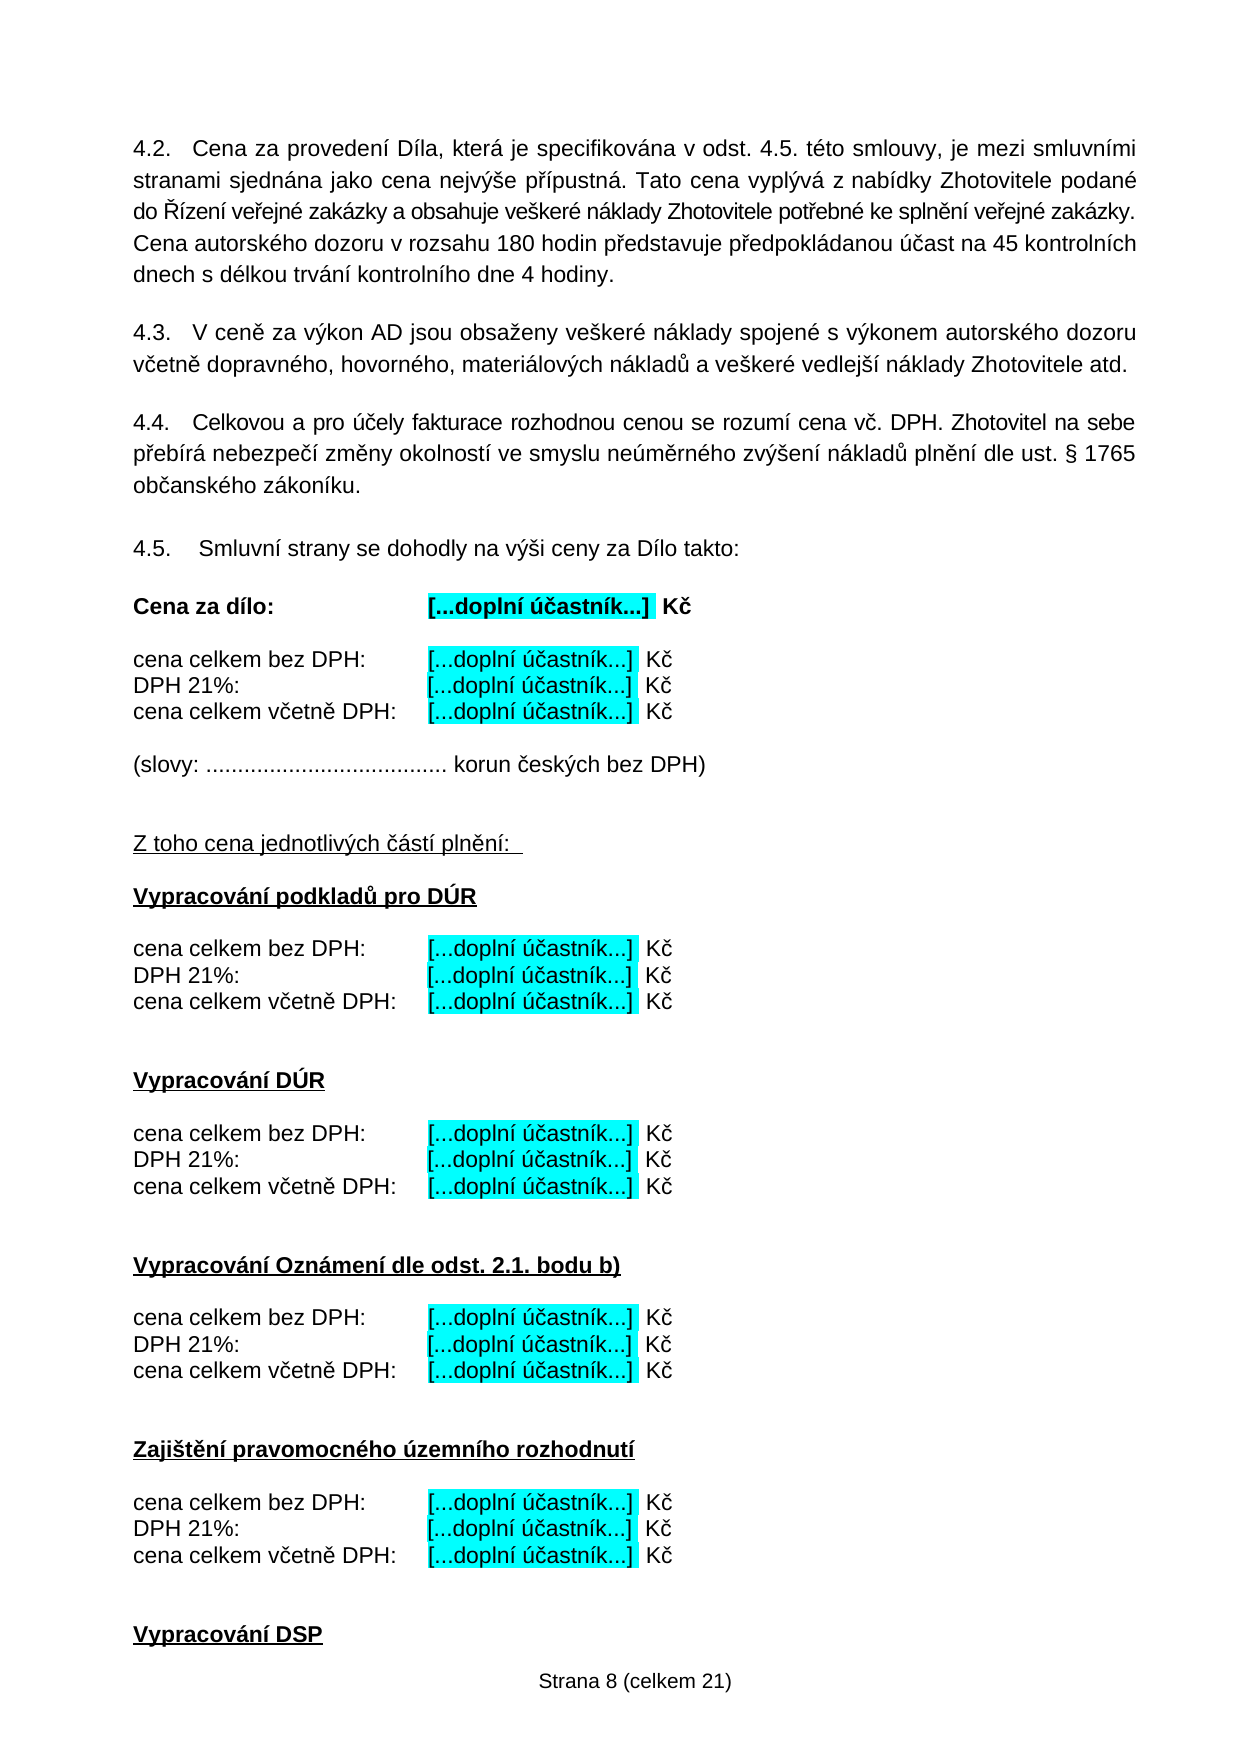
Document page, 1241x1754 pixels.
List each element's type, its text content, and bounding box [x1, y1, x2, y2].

text cena celkem bez DPH: Kč [639, 646, 1137, 672]
text cena celkem bez DPH: Kč [639, 1304, 1137, 1331]
text DPH 21%: Kč [638, 1515, 1137, 1542]
text Zajištění pravomocného územního rozhodnutí [133, 1436, 1137, 1462]
text cena celkem bez DPH: Kč [639, 1120, 1137, 1146]
text DPH 21%: Kč [133, 962, 427, 988]
text cena celkem včetně DPH: Kč [639, 1542, 1137, 1568]
text (slovy: ...................................... korun českých bez DPH) [133, 751, 1137, 777]
list Smluvní strany se dohodly na výši ceny za Dílo takto: [133, 535, 1137, 561]
text Vypracování DÚR [133, 1067, 1137, 1093]
text DPH 21%: Kč [133, 1146, 427, 1173]
text cena celkem bez DPH: Kč [133, 646, 428, 672]
list Celkovou a pro účely fakturace rozhodnou cenou se rozumí cena vč. DPH. Zhotovitel na sebe přebírá nebezpečí změny okolností ve smyslu neúměrného zvýšení nákladů plnění dle ust. § 1765 občanského zákoníku. [133, 409, 1137, 498]
list Cena za provedení Díla, která je specifikována v odst. 4.5. této smlouvy, je mezi smluvními stranami sjednána jako cena nejvýše přípustná. Tato cena vyplývá z nabídky Zhotovitele podané do Řízení veřejné zakázky a obsahuje veškeré náklady Zhotovitele potřebné ke splnění veřejné zakázky. Cena autorského dozoru v rozsahu 180 hodin představuje předpokládanou účast na 45 kontrolních dnech s délkou trvání kontrolního dne 4 hodiny. [133, 135, 1137, 288]
text DPH 21%: Kč [638, 1331, 1137, 1357]
text cena celkem včetně DPH: Kč [639, 988, 1137, 1014]
text cena celkem včetně DPH: Kč [133, 1542, 428, 1568]
text DPH 21%: Kč [133, 1515, 427, 1542]
text cena celkem včetně DPH: Kč [133, 988, 428, 1014]
list V ceně za výkon AD jsou obsaženy veškeré náklady spojené s výkonem autorského dozoru včetně dopravného, hovorného, materiálových nákladů a veškeré vedlejší náklady Zhotovitele atd. [133, 319, 1137, 377]
text DPH 21%: Kč [638, 962, 1137, 988]
text DPH 21%: Kč [638, 672, 1137, 698]
text cena celkem bez DPH: Kč [639, 1489, 1137, 1515]
text DPH 21%: Kč [638, 1146, 1137, 1173]
text Cena za dílo: Kč [133, 593, 428, 619]
text DPH 21%: Kč [133, 672, 427, 698]
text Z toho cena jednotlivých částí plnění: [133, 830, 1137, 856]
text Vypracování Oznámení dle odst. 2.1. bodu b) [133, 1252, 1137, 1278]
text cena celkem bez DPH: Kč [133, 935, 428, 962]
text cena celkem včetně DPH: Kč [639, 1357, 1137, 1383]
text Vypracování podkladů pro DÚR [133, 883, 1137, 909]
text cena celkem bez DPH: Kč [639, 935, 1137, 962]
text Cena za dílo: Kč [656, 593, 1137, 619]
text DPH 21%: Kč [133, 1331, 427, 1357]
text cena celkem včetně DPH: Kč [133, 1357, 428, 1383]
text cena celkem včetně DPH: Kč [639, 698, 1137, 724]
text cena celkem včetně DPH: Kč [133, 1173, 428, 1199]
text cena celkem včetně DPH: Kč [639, 1173, 1137, 1199]
text cena celkem bez DPH: Kč [133, 1304, 428, 1331]
text cena celkem bez DPH: Kč [133, 1489, 428, 1515]
text cena celkem včetně DPH: Kč [133, 698, 428, 724]
text Vypracování DSP [133, 1621, 1137, 1647]
text cena celkem bez DPH: Kč [133, 1120, 428, 1146]
